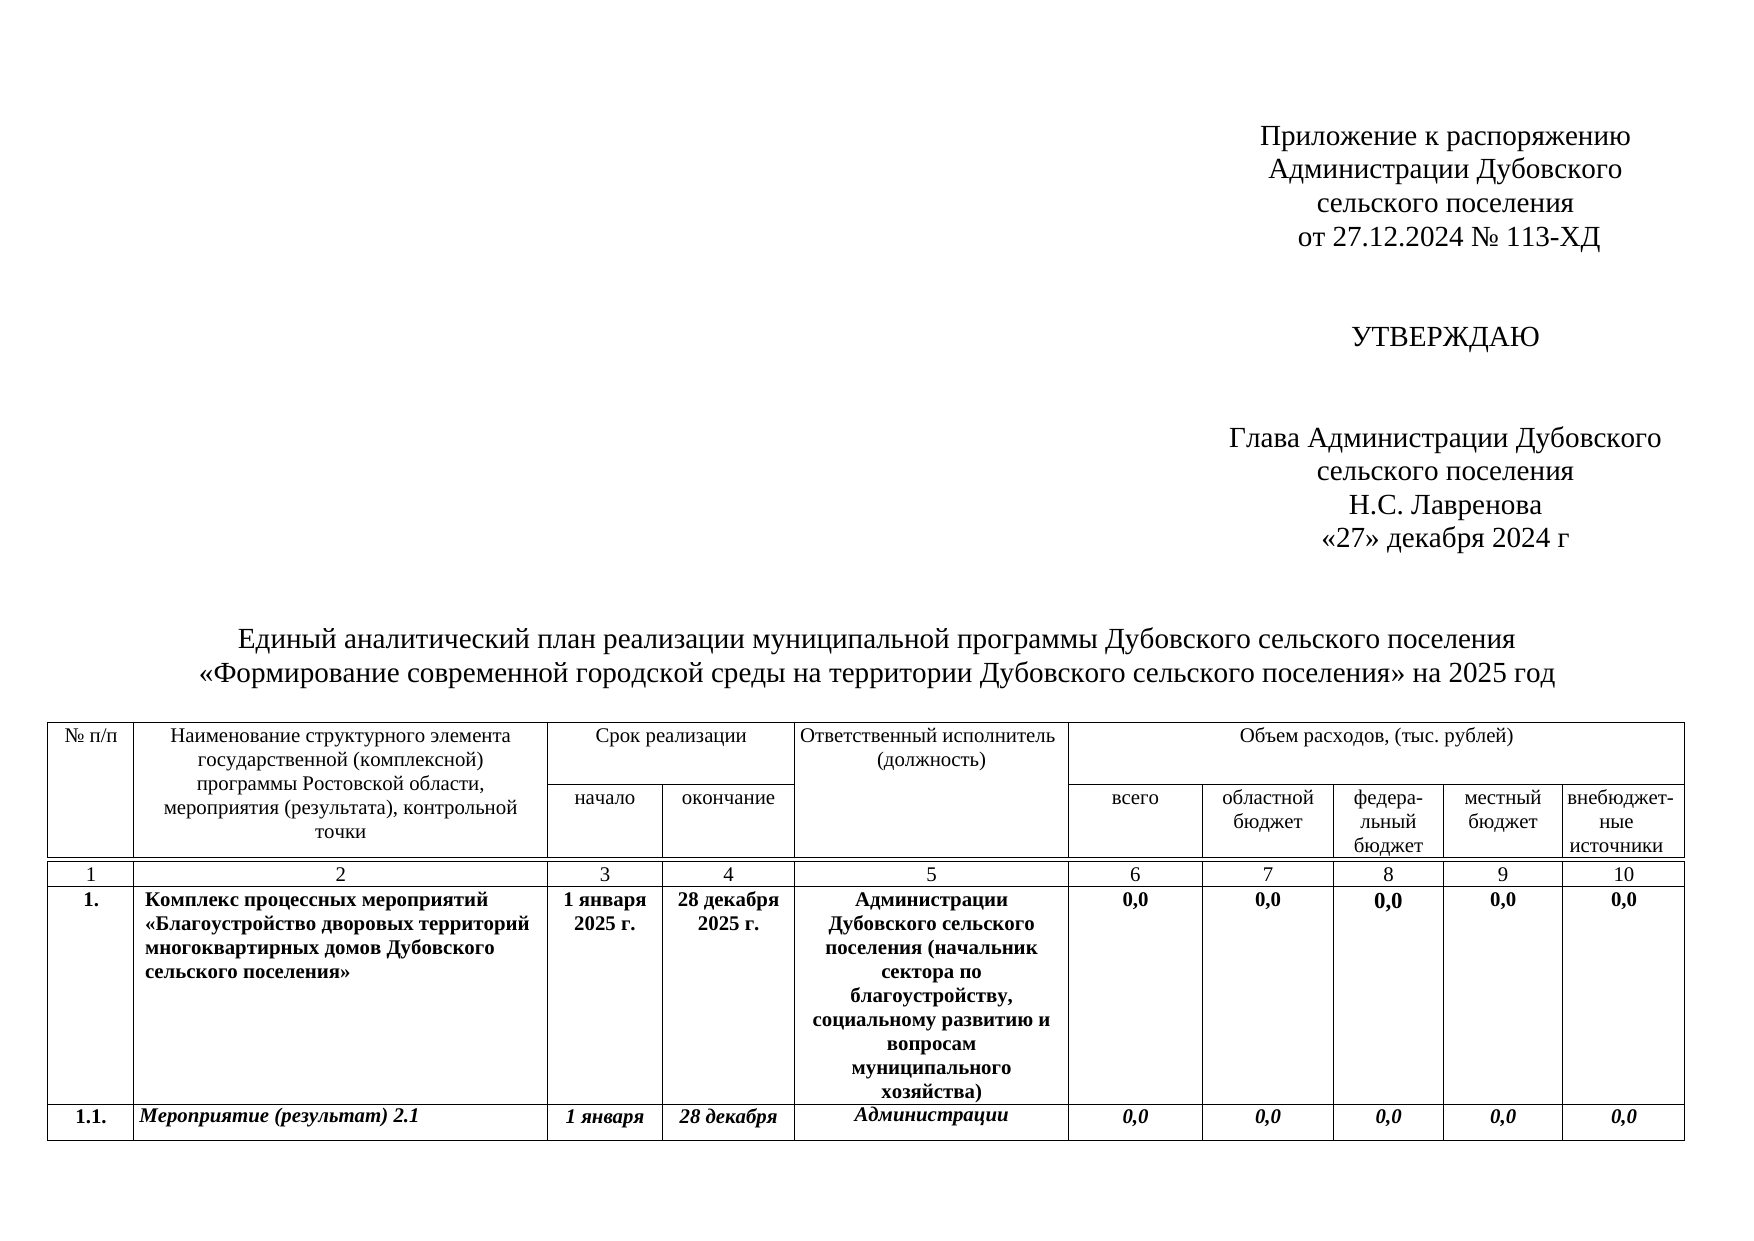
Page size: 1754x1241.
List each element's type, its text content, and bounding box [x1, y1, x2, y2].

table_header 2 [134, 862, 547, 886]
table_cell областной бюджет [1203, 785, 1333, 857]
table_header 8 [1334, 862, 1443, 886]
table_cell 0,0 [1203, 1105, 1333, 1140]
table_header Объем расходов, (тыс. рублей) [1069, 723, 1684, 784]
table_cell 1.1. [48, 1105, 133, 1140]
text от 27.12.2024 № 113-ХД [1196, 219, 1695, 252]
table_header 7 [1203, 862, 1333, 886]
text Глава Администрации Дубовского сельского поселения [1196, 420, 1695, 487]
text Приложение к распоряжению Администрации Дубовского [1196, 118, 1695, 185]
text сельского поселения [1196, 185, 1695, 219]
table_cell 0,0 [1334, 1105, 1443, 1140]
table_cell 0,0 [1444, 1105, 1562, 1140]
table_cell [134, 1105, 547, 1140]
table_cell 0,0 [1444, 887, 1562, 1103]
table_cell федера-льный бюджет [1334, 785, 1443, 857]
table_header Срок реализации [548, 723, 794, 784]
table_cell 0,0 [1563, 1105, 1684, 1140]
table_cell 1. [48, 887, 133, 1103]
table_cell окончание [663, 785, 794, 857]
table_header 4 [663, 862, 794, 886]
table_cell 28 декабря 2025 г. [663, 887, 794, 1103]
table_cell 28 декабря 2025 г. [663, 1105, 794, 1140]
table_cell Комплекс процессных мероприятий «Благоустройство дворовых территорий многоквартирных домов Дубовского сельского поселения» [134, 887, 547, 1103]
text Единый аналитический план реализации муниципальной программы Дубовского сельского поселения [59, 621, 1695, 655]
table_cell 0,0 [1563, 887, 1684, 1103]
table_cell 0,0 [1069, 1105, 1202, 1140]
table_header Наименование структурного элемента государственной (комплексной) программы Ростовской области, мероприятия (результата), контрольной точки [134, 723, 547, 857]
table_cell местный бюджет [1444, 785, 1562, 857]
table_cell Администрации Дубовского сельского поселения (начальник сектора по благоустройству, социальному развитию и вопросам муниципального хозяйства) [795, 887, 1068, 1103]
table_header 1 [48, 862, 133, 886]
table_header 6 [1069, 862, 1202, 886]
text Н.С. Лавренова [1196, 487, 1695, 521]
text УТВЕРЖДАЮ [1196, 319, 1695, 353]
table_cell 0,0 [1203, 887, 1333, 1103]
table_cell 0,0 [1334, 887, 1443, 1103]
table_header № п/п [48, 723, 133, 857]
table_header 10 [1563, 862, 1684, 886]
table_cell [795, 1105, 1068, 1140]
table_cell внебюджет- ные источники [1563, 785, 1684, 857]
table_cell 1 января 2025 г. [548, 1105, 662, 1140]
text «Формирование современной городской среды на территории Дубовского сельского поселения» на 2025 год [59, 655, 1695, 688]
table_header 5 [795, 862, 1068, 886]
table_cell начало [548, 785, 662, 857]
text «27» декабря 2024 г [1196, 521, 1695, 554]
table_cell 1 января 2025 г. [548, 887, 662, 1103]
table_cell 0,0 [1069, 887, 1202, 1103]
table_header 9 [1444, 862, 1562, 886]
table_header 3 [548, 862, 662, 886]
table_cell всего [1069, 785, 1202, 857]
table_header Ответственный исполнитель (должность) [795, 723, 1068, 857]
